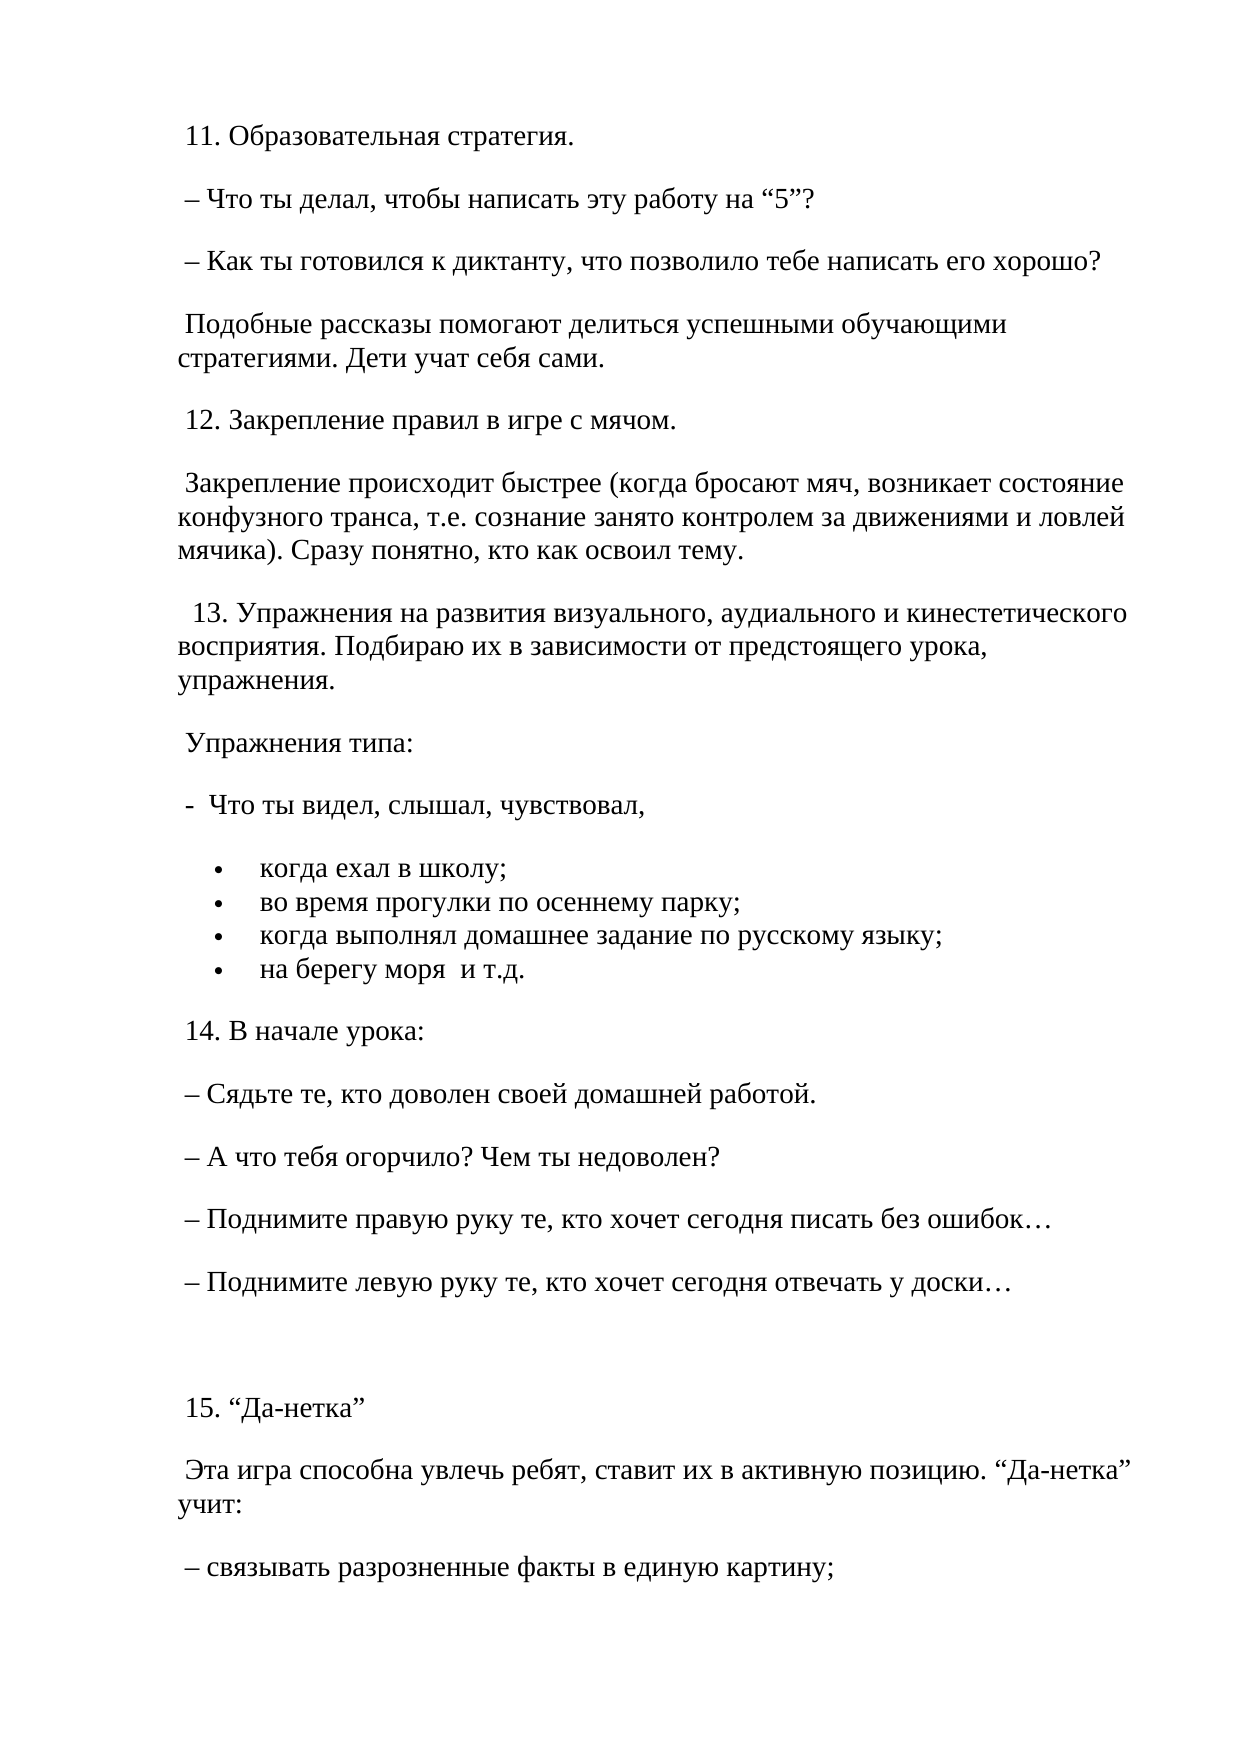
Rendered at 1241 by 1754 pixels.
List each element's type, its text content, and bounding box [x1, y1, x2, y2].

text – Как ты готовился к диктанту, что позволило тебе написать его хорошо? [177, 243, 1152, 277]
text 11. Образовательная стратегия. [177, 118, 1152, 152]
list во время прогулки по осеннему парку; [215, 884, 1152, 917]
text Подобные рассказы помогают делиться успешными обучающими стратегиями. Дети учат себя сами. [177, 306, 1152, 373]
text Упражнения типа: [177, 725, 1152, 758]
text 12. Закрепление правил в игре с мячом. [177, 402, 1152, 436]
list когда выполнял домашнее задание по русскому языку; [215, 917, 1152, 951]
text - Что ты видел, слышал, чувствовал, [177, 787, 1152, 821]
text – Что ты делал, чтобы написать эту работу на “5”? [177, 181, 1152, 214]
text – связывать разрозненные факты в единую картину; [177, 1549, 1152, 1582]
list на берегу моря и т.д. [215, 951, 1152, 984]
text Закрепление происходит быстрее (когда бросают мяч, возникает состояние конфузного транса, т.е. сознание занято контролем за движениями и ловлей мячика). Сразу понятно, кто как освоил тему. [177, 465, 1152, 566]
text – А что тебя огорчило? Чем ты недоволен? [177, 1139, 1152, 1172]
list когда ехал в школу; [215, 850, 1152, 884]
text 14. В начале урока: [177, 1013, 1152, 1047]
text 15. “Да-нетка” [177, 1390, 1152, 1423]
text – Поднимите правую руку те, кто хочет сегодня писать без ошибок… [177, 1202, 1152, 1235]
text – Сядьте те, кто доволен своей домашней работой. [177, 1076, 1152, 1110]
text – Поднимите левую руку те, кто хочет сегодня отвечать у доски… [177, 1264, 1152, 1298]
text 13. Упражнения на развития визуального, аудиального и кинестетического восприятия. Подбираю их в зависимости от предстоящего урока, упражнения. [177, 595, 1152, 696]
text Эта игра способна увлечь ребят, ставит их в активную позицию. “Да-нетка” учит: [177, 1452, 1152, 1519]
